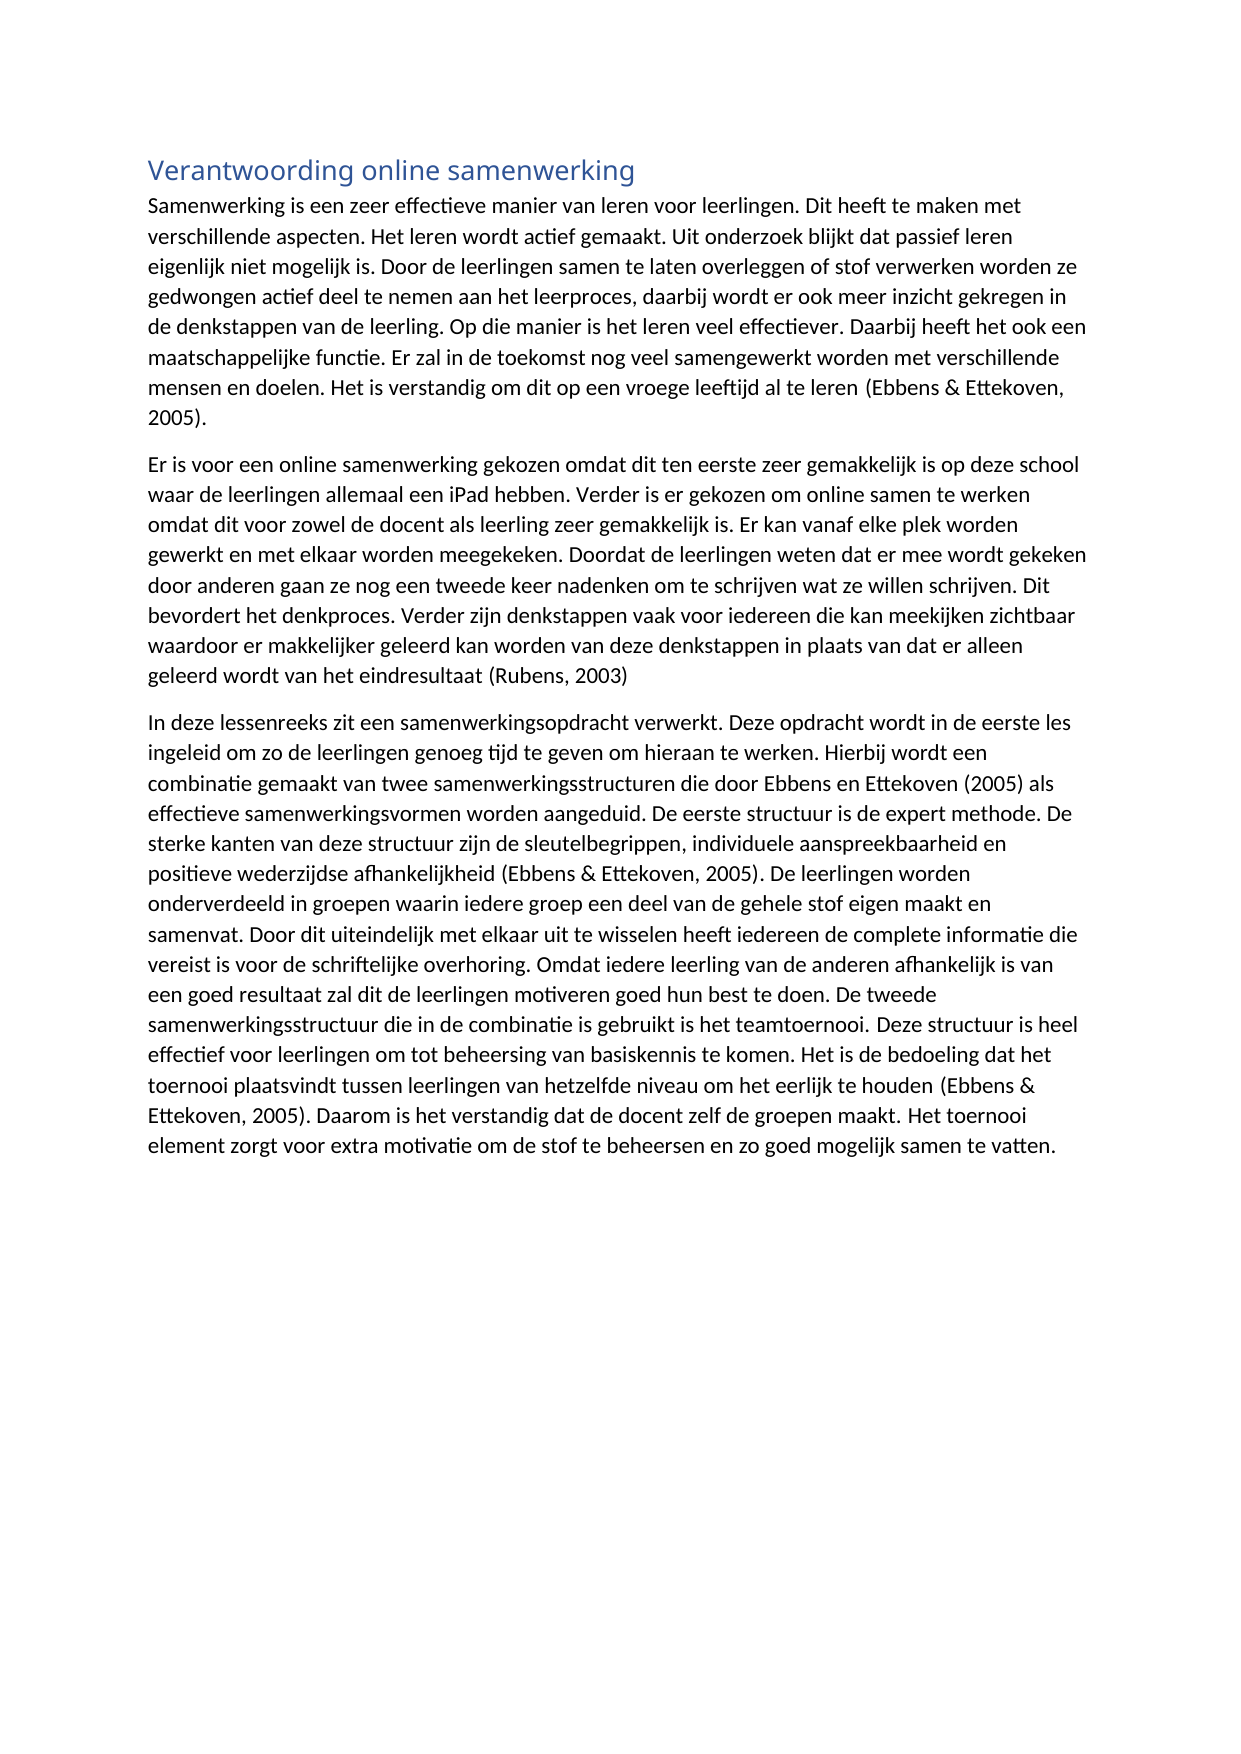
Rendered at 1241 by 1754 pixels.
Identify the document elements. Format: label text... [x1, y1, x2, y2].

subtitle Verantwoording online samenwerking [148, 152, 1093, 189]
text In deze lessenreeks zit een samenwerkingsopdracht verwerkt. Deze opdracht wordt in de eerste les ingeleid om zo de leerlingen genoeg tijd te geven om hieraan te werken. Hierbij wordt een combinatie gemaakt van twee samenwerkingsstructuren die door Ebbens en Ettekoven (2005) als effectieve samenwerkingsvormen worden aangeduid. De eerste structuur is de expert methode. De sterke kanten van deze structuur zijn de sleutelbegrippen, individuele aanspreekbaarheid en positieve wederzijdse afhankelijkheid. De leerlingen worden onderverdeeld in groepen waarin iedere groep een deel van de gehele stof eigen maakt en samenvat. Door dit uiteindelijk met elkaar uit te wisselen heeft iedereen de complete informatie die vereist is voor de schriftelijke overhoring. Omdat iedere leerling van de anderen afhankelijk is van een goed resultaat zal dit de leerlingen motiveren goed hun best te doen. De tweede samenwerkingsstructuur die in de combinatie is gebruikt is het teamtoernooi. Deze structuur is heel effectief voor leerlingen om tot beheersing van basiskennis te komen. Het is de bedoeling dat het toernooi plaatsvindt tussen leerlingen van hetzelfde niveau om het eerlijk te houden. Daarom is het verstandig dat de docent zelf de groepen maakt. Het toernooi element zorgt voor extra motivatie om de stof te beheersen en zo goed mogelijk samen te vatten. [148, 708, 1093, 1159]
text Samenwerking is een zeer effectieve manier van leren voor leerlingen. Dit heeft te maken met verschillende aspecten. Het leren wordt actief gemaakt. Uit onderzoek blijkt dat passief leren eigenlijk niet mogelijk is. Door de leerlingen samen te laten overleggen of stof verwerken worden ze gedwongen actief deel te nemen aan het leerproces, daarbij wordt er ook meer inzicht gekregen in de denkstappen van de leerling. Op die manier is het leren veel effectiever. Daarbij heeft het ook een maatschappelijke functie. Er zal in de toekomst nog veel samengewerkt worden met verschillende mensen en doelen. Het is verstandig om dit op een vroege leeftijd al te leren . [148, 192, 1093, 431]
text Er is voor een online samenwerking gekozen omdat dit ten eerste zeer gemakkelijk is op deze school waar de leerlingen allemaal een iPad hebben. Verder is er gekozen om online samen te werken omdat dit voor zowel de docent als leerling zeer gemakkelijk is. Er kan vanaf elke plek worden gewerkt en met elkaar worden meegekeken. Doordat de leerlingen weten dat er mee wordt gekeken door anderen gaan ze nog een tweede keer nadenken om te schrijven wat ze willen schrijven. Dit bevordert het denkproces. Verder zijn denkstappen vaak voor iedereen die kan meekijken zichtbaar waardoor er makkelijker geleerd kan worden van deze denkstappen in plaats van dat er alleen geleerd wordt van het eindresultaat [148, 450, 1093, 689]
